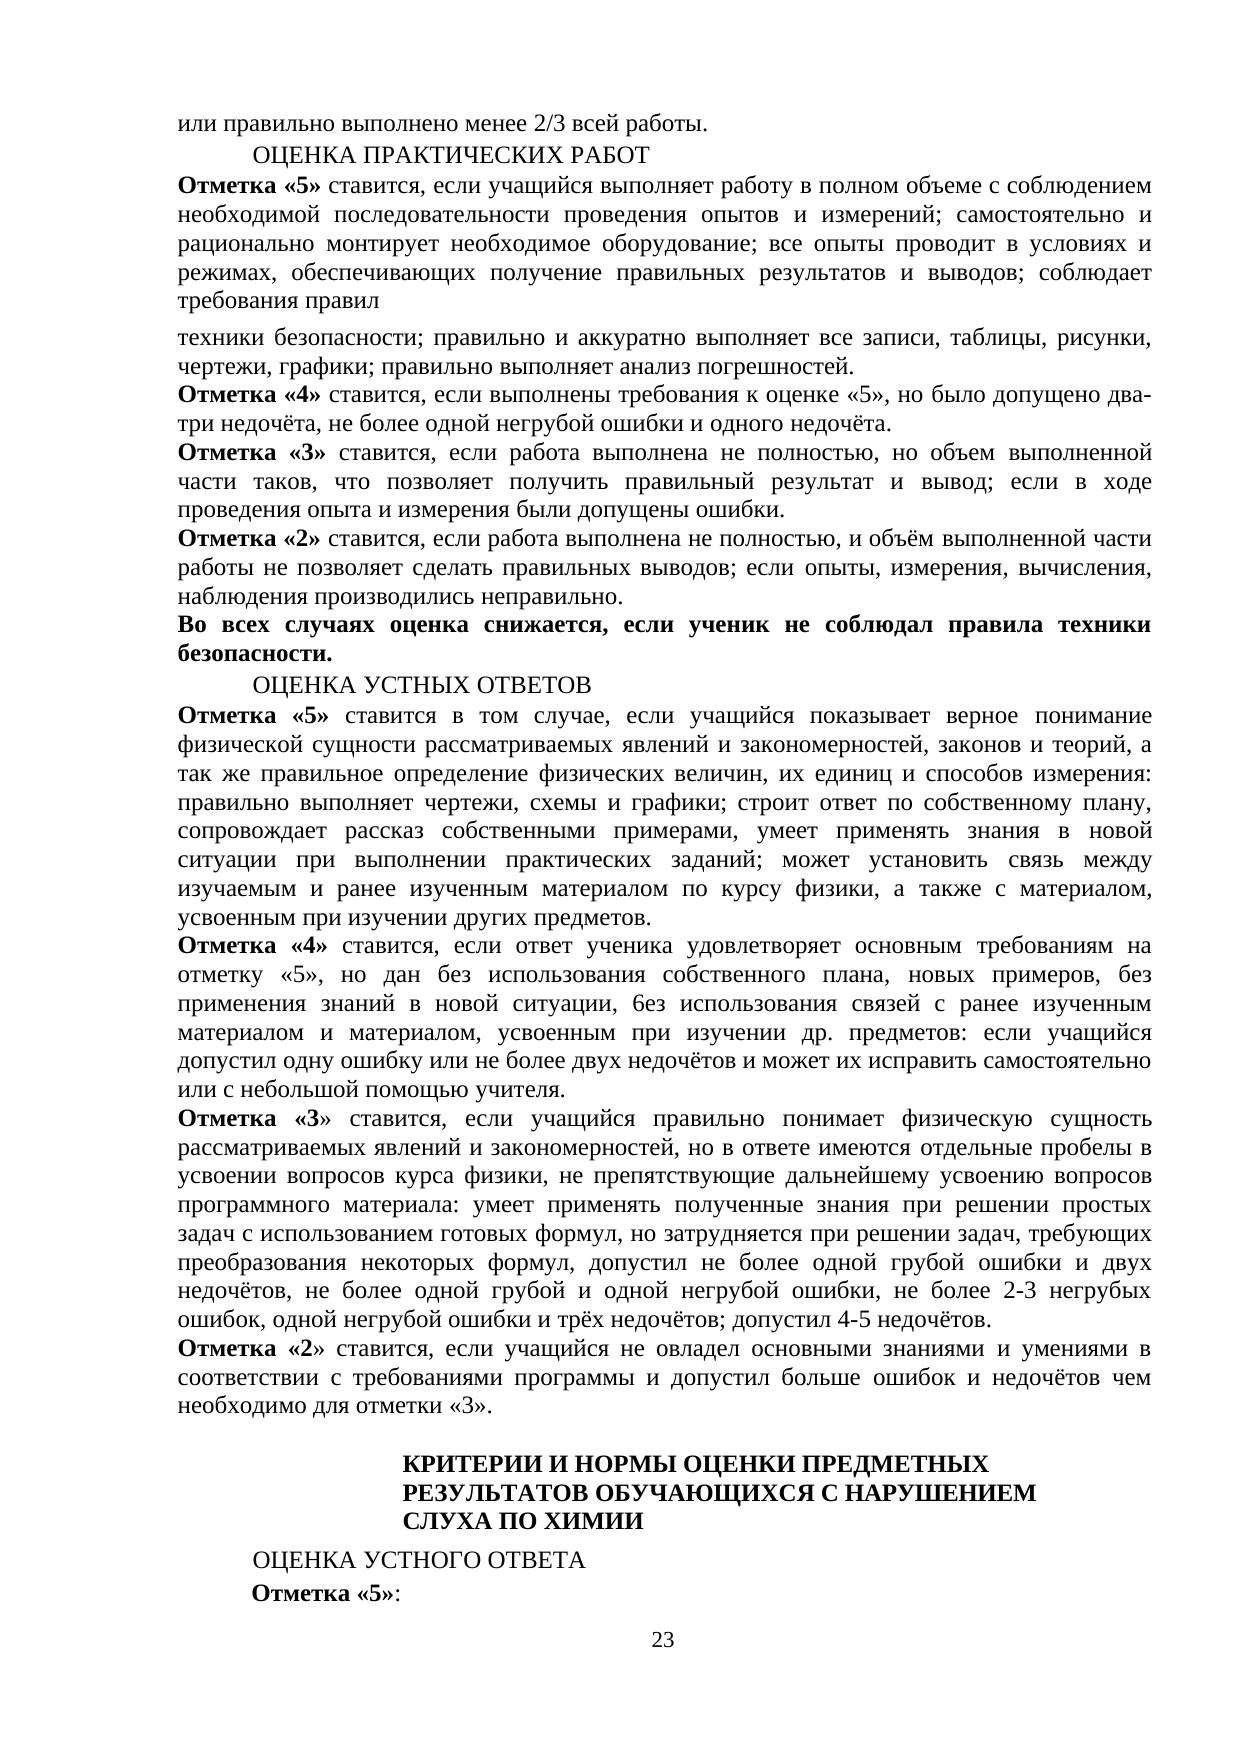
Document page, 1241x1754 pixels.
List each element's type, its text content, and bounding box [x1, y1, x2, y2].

text Отметка «2» ставится, если учащийся не овладел основными знаниями и умениями в соответствии с требованиями программы и допустил больше ошибок и недочётов чем необходимо для отметки «3». [177, 1333, 1151, 1419]
text Отметка «3» ставится, если учащийся правильно понимает физическую сущность рассматриваемых явлений и закономерностей, но в ответе имеются отдельные пробелы в усвоении вопросов курса физики, не препятствующие дальнейшему усвоению вопросов программного материала: умеет применять полученные знания при решении простых задач с использованием готовых формул, но затрудняется при решении задач, требующих преобразования некоторых формул, допустил не более одной грубой ошибки и двух недочётов, не более одной грубой и одной негрубой ошибки, не более 2-3 негрубых ошибок, одной негрубой ошибки и трёх недочётов; допустил 4-5 недочётов. [177, 1103, 1152, 1333]
text ОЦЕНКА УСТНЫХ ОТВЕТОВ [252, 667, 1196, 701]
text ОЦЕНКА УСТНОГО ОТВЕТА [252, 1541, 1196, 1575]
text Отметка «5» ставится в том случае, если учащийся показывает верное понимание физической сущности рассматриваемых явлений и закономерностей, законов и теорий, а так же правильное определение физических величин, их единиц и способов измерения: правильно выполняет чертежи, схемы и графики; строит ответ по собственному плану, сопровождает рассказ собственными примерами, умеет применять знания в новой ситуации при выполнении практических заданий; может установить связь между изучаемым и ранее изученным материалом по курсу физики, а также с материалом, усвоенным при изучении других предметов. [177, 701, 1152, 931]
subtitle Отметка «5»: [251, 1575, 1196, 1608]
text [177, 108, 1152, 137]
text ОЦЕНКА ПРАКТИЧЕСКИХ РАБОТ [252, 137, 1196, 171]
text Отметка «5» ставится, если учащийся выполняет работу в полном объеме с соблюдением необходимой последовательности проведения опытов и измерений; самостоятельно и рационально монтирует необходимое оборудование; все опыты проводит в условиях и режимах, обеспечивающих получение правильных результатов и выводов; соблюдает требования правил [177, 171, 1152, 314]
text техники безопасности; правильно и аккуратно выполняет все записи, таблицы, рисунки, чертежи, графики; правильно выполняет анализ погрешностей. [177, 322, 1152, 379]
text Отметка «3» ставится, если работа выполнена не полностью, но объем выполненной части таков, что позволяет получить правильный результат и вывод; если в ходе проведения опыта и измерения были допущены ошибки. [177, 437, 1152, 523]
text Отметка «4» ставится, если ответ ученика удовлетворяет основным требованиям на отметку «5», но дан без использования собственного плана, новых примеров, без применения знаний в новой ситуации, 6eз использования связей с ранее изученным материалом и материалом, усвоенным при изучении др. предметов: если учащийся допустил одну ошибку или не более двух недочётов и может их исправить самостоятельно или с небольшой помощью учителя. [177, 931, 1152, 1103]
text Отметка «4» ставится, если выполнены требования к оценке «5», но было допущено два-три недочёта, не более одной негрубой ошибки и одного недочёта. [177, 379, 1152, 437]
subtitle Во всех случаях оценка снижается, если ученик не соблюдал правила техники безопасности. [177, 609, 1152, 667]
text Отметка «2» ставится, если работа выполнена не полностью, и объём выполненной части работы не позволяет сделать правильных выводов; если опыты, измерения, вычисления, наблюдения производились неправильно. [177, 523, 1152, 609]
subtitle КРИТЕРИИ И НОРМЫ ОЦЕНКИ ПРЕДМЕТНЫХ РЕЗУЛЬТАТОВ ОБУЧАЮЩИХСЯ С НАРУШЕНИЕМ СЛУХА ПО ХИМИИ [402, 1449, 1121, 1535]
